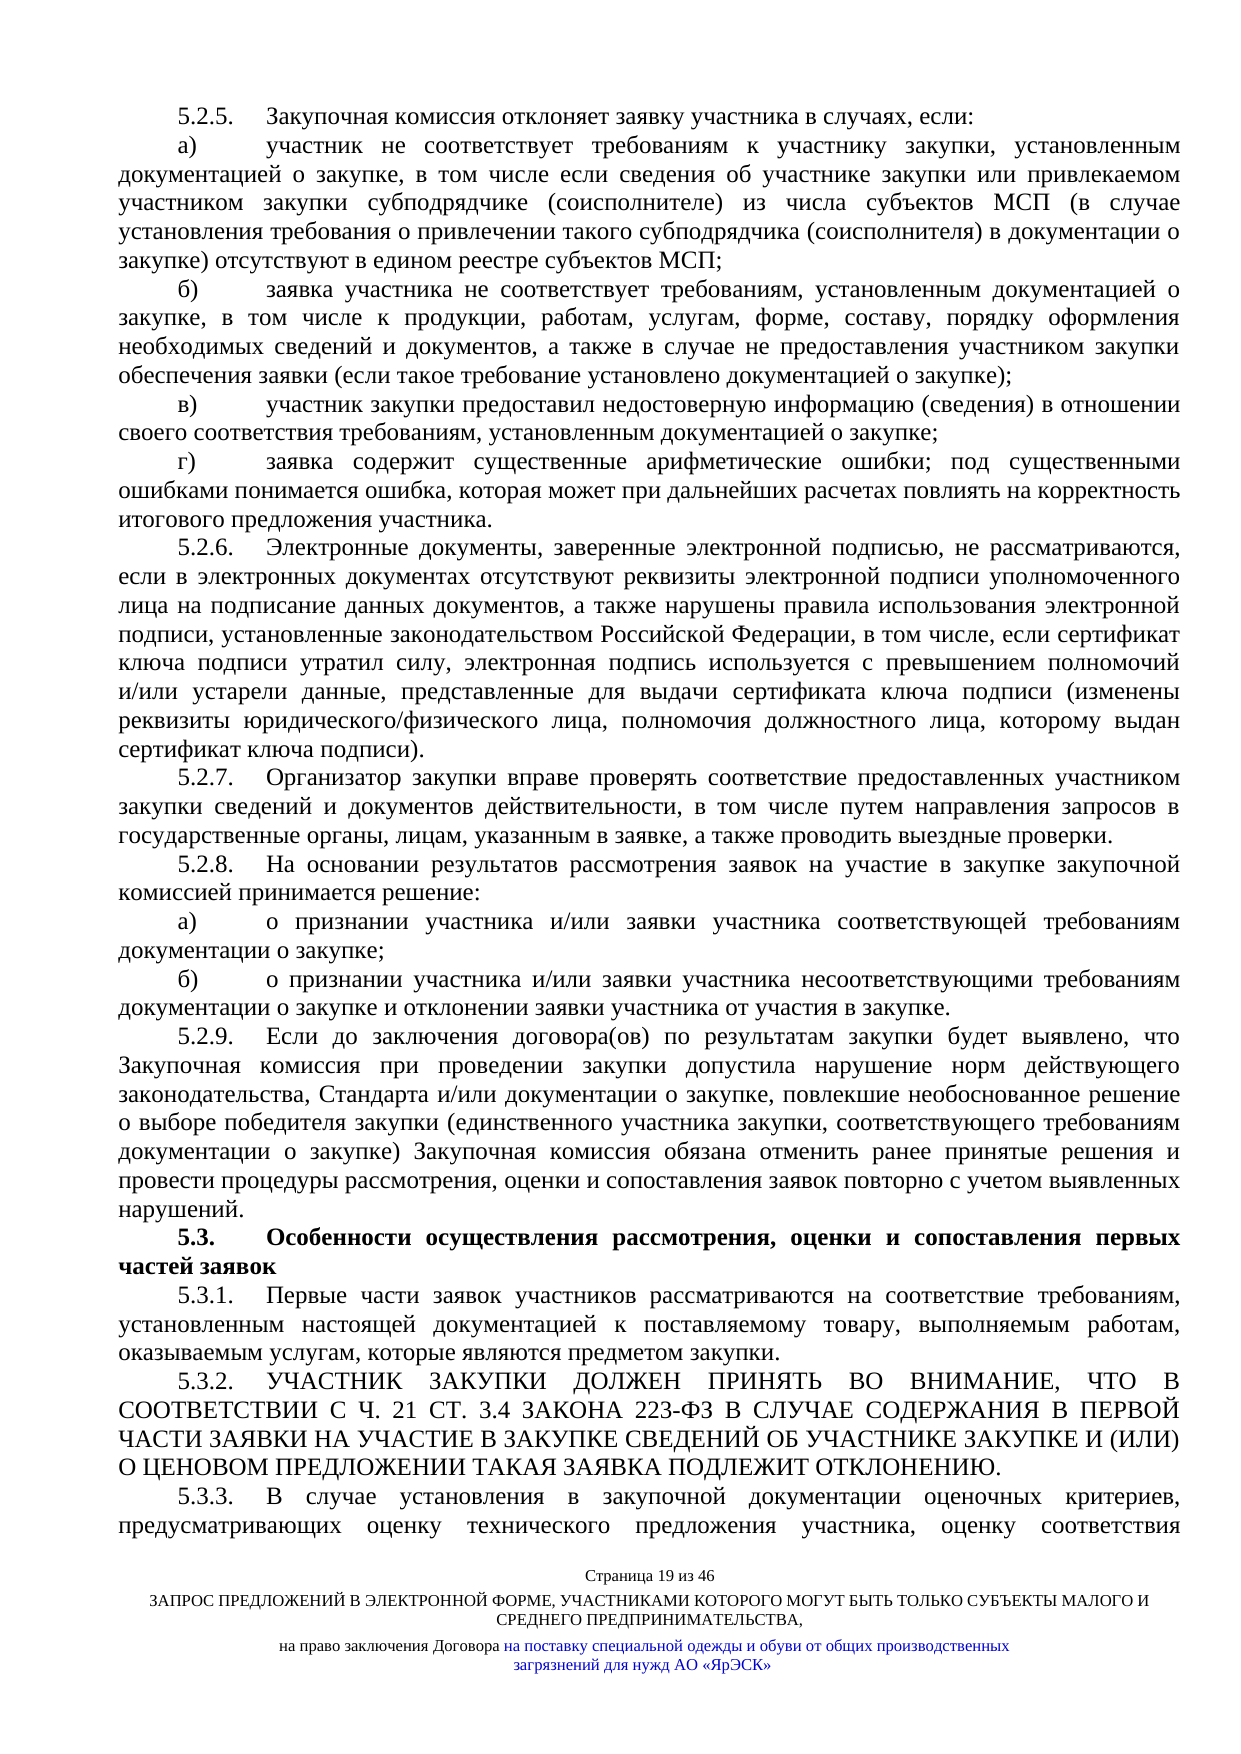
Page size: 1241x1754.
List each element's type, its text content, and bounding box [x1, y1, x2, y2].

subtitle Организатор закупки вправе проверять соответствие предоставленных участником закупки сведений и документов действительности, в том числе путем направления запросов в государственные органы, лицам, указанным в заявке, а также проводить выездные проверки. [118, 906, 1181, 992]
list участник не соответствует требованиям к участнику закупки, установленным документацией о закупке, в том числе если сведения об участнике закупки или привлекаемом участником закупки субподрядчике (соисполнителе) из числа субъектов МСП (в случае установления требования о привлечении такого субподрядчика (соисполнителя) в документации о закупке) отсутствуют в едином реестре субъектов МСП; [118, 274, 1181, 417]
subtitle о признании участника и/или заявки участника несоответствующими требованиям документации о закупке и отклонении заявки участника от участия в закупке. [118, 1107, 1181, 1165]
subtitle Закупочная комиссия отклоняет заявку участника в случаях, если: [118, 245, 1181, 274]
list участник закупки предоставил недостоверную информацию (сведения) в отношении своего соответствия требованиям, установленным документацией о закупке; [118, 532, 1181, 590]
subtitle Первые части заявок участников рассматриваются на соответствие требованиям, установленным настоящей документацией к поставляемому товару, выполняемым работам, оказываемым услугам, которые являются предметом закупки. [118, 1424, 1181, 1510]
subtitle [118, 101, 1181, 245]
subtitle Особенности осуществления рассмотрения, оценки и сопоставления первых частей заявок [118, 1366, 1181, 1424]
subtitle Электронные документы, заверенные электронной подписью, не рассматриваются, если в электронных документах отсутствуют реквизиты электронной подписи уполномоченного лица на подписание данных документов, а также нарушены правила использования электронной подписи, установленные законодательством Российской Федерации, в том числе, если сертификат ключа подписи утратил силу, электронная подпись используется с превышением полномочий и/или устарели данные, представленные для выдачи сертификата ключа подписи (изменены реквизиты юридического/физического лица, полномочия должностного лица, которому выдан сертификат ключа подписи). [118, 676, 1181, 906]
list заявка содержит существенные арифметические ошибки; под существенными ошибками понимается ошибка, которая может при дальнейших расчетах повлиять на корректность итогового предложения участника. [118, 590, 1181, 676]
subtitle На основании результатов рассмотрения заявок на участие в закупке закупочной комиссией принимается решение: [118, 992, 1181, 1050]
list заявка участника не соответствует требованиям, установленным документацией о закупке, в том числе к продукции, работам, услугам, форме, составу, порядку оформления необходимых сведений и документов, а также в случае не предоставления участником закупки обеспечения заявки (если такое требование установлено документацией о закупке); [118, 417, 1181, 532]
subtitle Если до заключения договора(ов) по результатам закупки будет выявлено, что Закупочная комиссия при проведении закупки допустила нарушение норм действующего законодательства, Стандарта и/или документации о закупке, повлекшие необоснованное решение о выборе победителя закупки (единственного участника закупки, соответствующего требованиям документации о закупке) Закупочная комиссия обязана отменить ранее принятые решения и провести процедуры рассмотрения, оценки и сопоставления заявок повторно с учетом выявленных нарушений. [118, 1165, 1181, 1366]
subtitle о признании участника и/или заявки участника соответствующей требованиям документации о закупке; [118, 1050, 1181, 1107]
